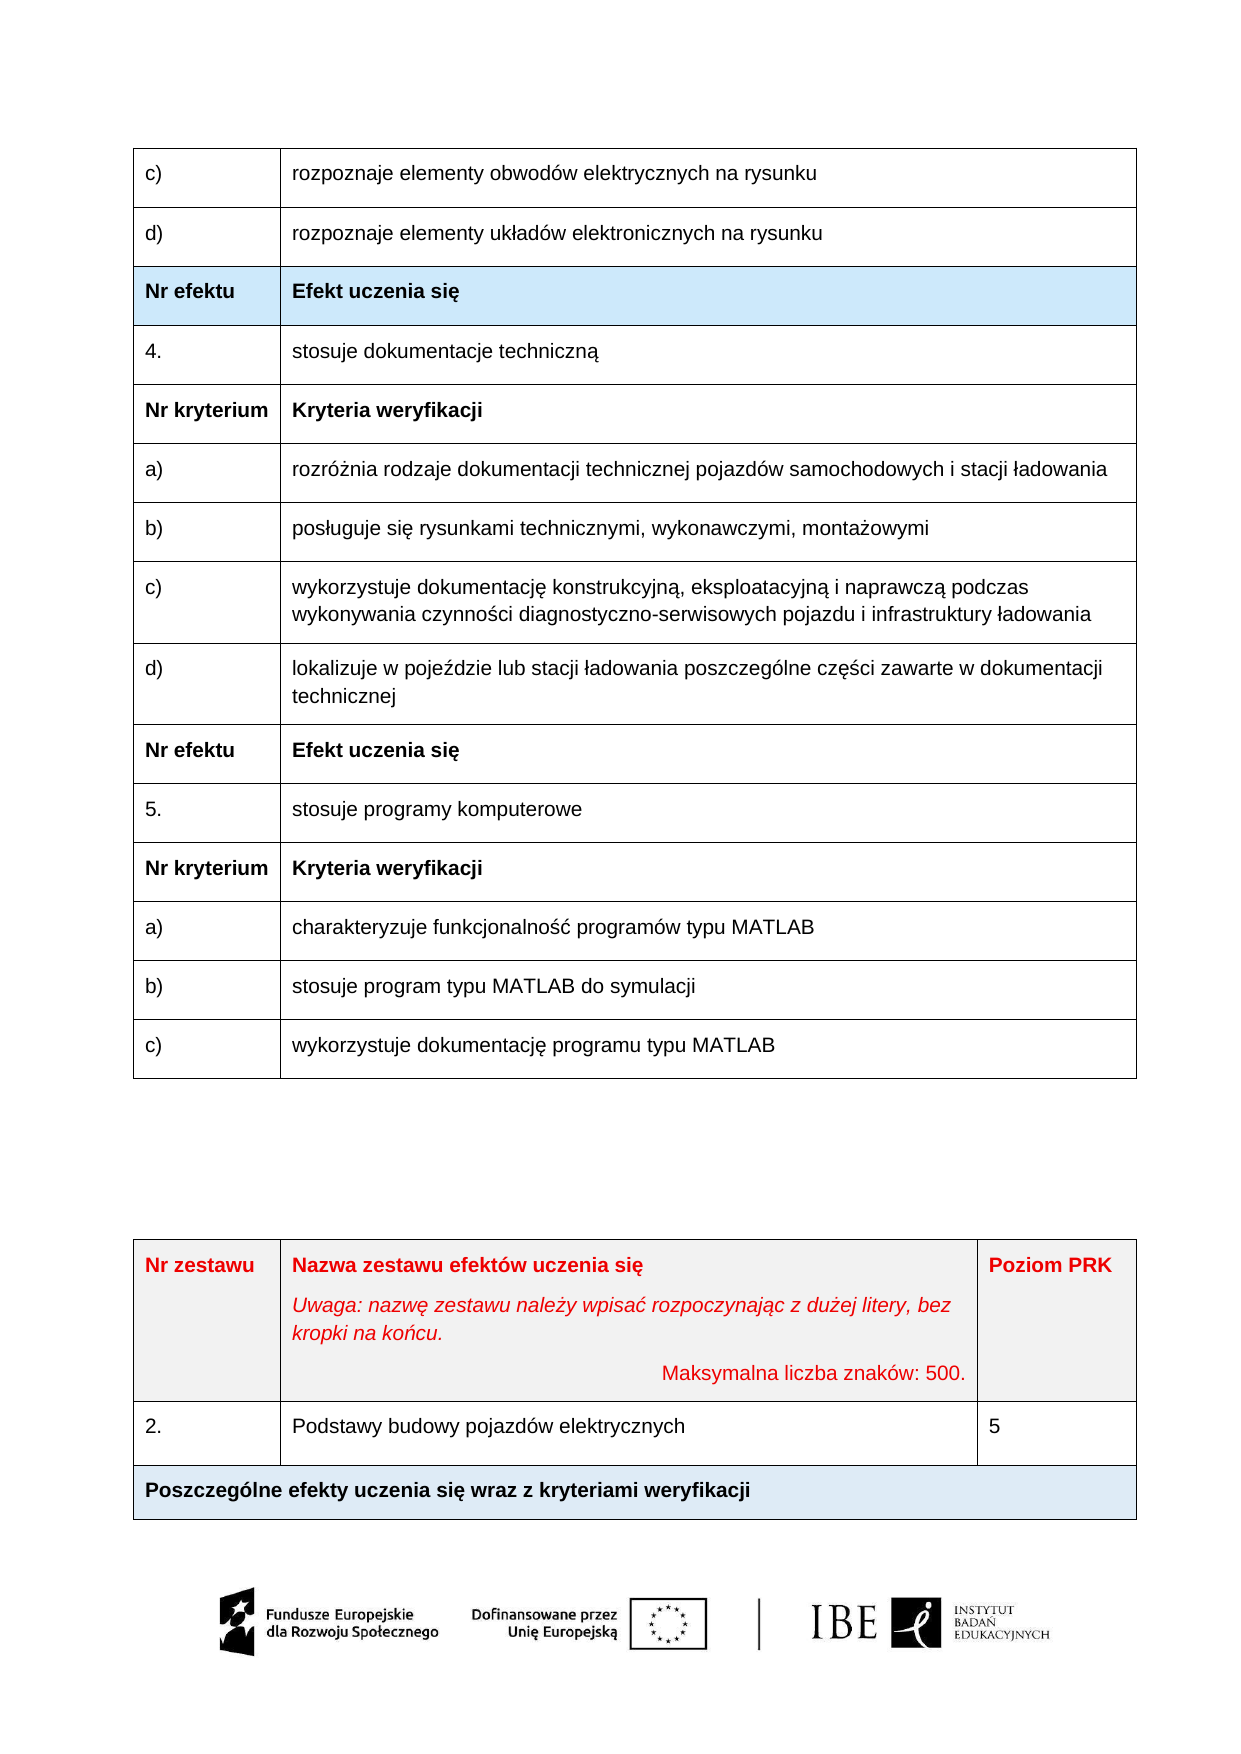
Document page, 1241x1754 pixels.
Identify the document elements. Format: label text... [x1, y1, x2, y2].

table_cell Efekt uczenia się [281, 267, 1136, 325]
table_cell Kryteria weryfikacji [281, 385, 1136, 443]
table_cell d) [134, 644, 280, 724]
table_cell Efekt uczenia się [281, 725, 1136, 783]
table_cell lokalizuje w pojeździe lub stacji ładowania poszczególne części zawarte w dokumentacji technicznej [281, 644, 1136, 724]
table_cell stosuje programy komputerowe [281, 784, 1136, 842]
table_cell rozpoznaje elementy obwodów elektrycznych na rysunku [281, 149, 1136, 207]
table_cell 2. [134, 1402, 280, 1465]
table_cell wykorzystuje dokumentację programu typu MATLAB [281, 1020, 1136, 1078]
table_cell b) [134, 961, 280, 1019]
table_cell Nr efektu [134, 267, 280, 325]
table_cell stosuje dokumentacje techniczną [281, 326, 1136, 384]
table_cell 5. [134, 784, 280, 842]
table_cell b) [134, 503, 280, 561]
table_header Nr zestawu [134, 1240, 280, 1401]
table_cell Kryteria weryfikacji [281, 843, 1136, 901]
picture [133, 1536, 1138, 1707]
table_cell 5 [978, 1402, 1136, 1465]
table_cell charakteryzuje funkcjonalność programów typu MATLAB [281, 902, 1136, 960]
table_header Poziom PRK [978, 1240, 1136, 1401]
table_cell a) [134, 902, 280, 960]
table_cell a) [134, 444, 280, 502]
table_cell d) [134, 208, 280, 266]
table_cell rozróżnia rodzaje dokumentacji technicznej pojazdów samochodowych i stacji ładowania [281, 444, 1136, 502]
table_cell Nr kryterium [134, 843, 280, 901]
table_header Nazwa zestawu efektów uczenia się Uwaga: nazwę zestawu należy wpisać rozpoczynając z dużej litery, bez kropki na końcu. Maksymalna liczba znaków: 500. [281, 1240, 977, 1401]
table_cell wykorzystuje dokumentację konstrukcyjną, eksploatacyjną i naprawczą podczas wykonywania czynności diagnostyczno-serwisowych pojazdu i infrastruktury ładowania [281, 562, 1136, 642]
table_cell rozpoznaje elementy układów elektronicznych na rysunku [281, 208, 1136, 266]
table_cell Nr efektu [134, 725, 280, 783]
table_cell c) [134, 562, 280, 642]
table_cell posługuje się rysunkami technicznymi, wykonawczymi, montażowymi [281, 503, 1136, 561]
table_cell 4. [134, 326, 280, 384]
table_cell c) [134, 1020, 280, 1078]
table_cell Nr kryterium [134, 385, 280, 443]
table_cell stosuje program typu MATLAB do symulacji [281, 961, 1136, 1019]
table_cell Poszczególne efekty uczenia się wraz z kryteriami weryfikacji [134, 1466, 1136, 1519]
table_cell Podstawy budowy pojazdów elektrycznych [281, 1402, 977, 1465]
table_cell c) [134, 149, 280, 207]
